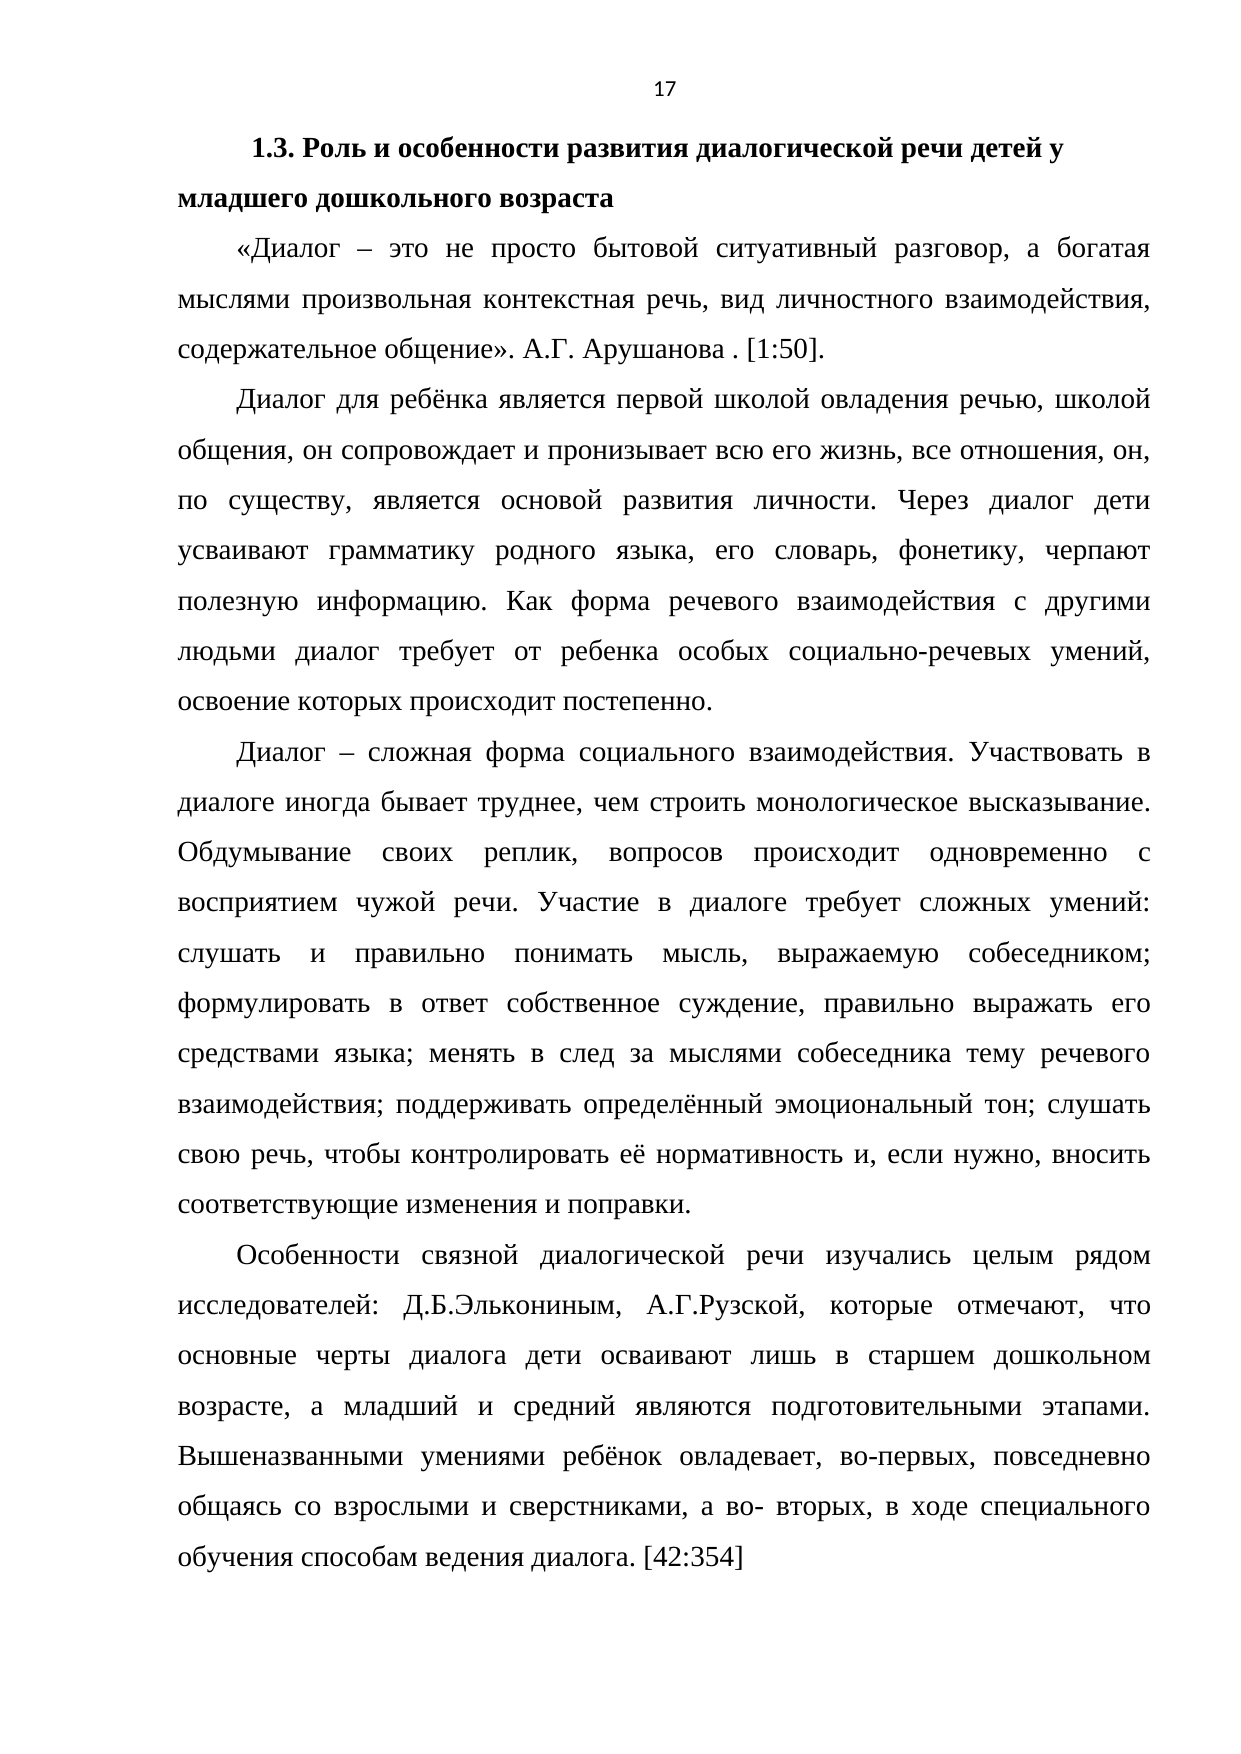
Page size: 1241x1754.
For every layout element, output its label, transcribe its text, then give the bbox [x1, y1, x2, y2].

text Диалог для ребёнка является первой школой овладения речью, школой общения, он сопровождает и пронизывает всю его жизнь, все отношения, он, по существу, является основой развития личности. Через диалог дети усваивают грамматику родного языка, его словарь, фонетику, черпают полезную информацию. Как форма речевого взаимодействия с другими людьми диалог требует от ребенка особых социально-речевых умений, освоение которых происходит постепенно. [177, 381, 1152, 717]
text «Диалог – это не просто бытовой ситуативный разговор, а богатая мыслями произвольная контекстная речь, вид личностного взаимодействия, содержательное общение». А.Г. Арушанова . [1:50]. [177, 231, 1152, 365]
text Особенности связной диалогической речи изучались целым рядом исследователей: Д.Б.Элькониным, А.Г.Рузской, которые отмечают, что основные черты диалога дети осваивают лишь в старшем дошкольном возрасте, а младший и средний являются подготовительными этапами. Вышеназванными умениями ребёнок овладевает, во-первых, повседневно общаясь со взрослыми и сверстниками, а во- вторых, в ходе специального обучения способам ведения диалога. [42:354] [177, 1237, 1152, 1572]
subtitle 1.3. Роль и особенности развития диалогической речи детей у младшего дошкольного возраста [177, 130, 1152, 214]
text Диалог – сложная форма социального взаимодействия. Участвовать в диалоге иногда бывает труднее, чем строить монологическое высказывание. Обдумывание своих реплик, вопросов происходит одновременно с восприятием чужой речи. Участие в диалоге требует сложных умений: слушать и правильно понимать мысль, выражаемую собеседником; формулировать в ответ собственное суждение, правильно выражать его средствами языка; менять в след за мыслями собеседника тему речевого взаимодействия; поддерживать определённый эмоциональный тон; слушать свою речь, чтобы контролировать её нормативность и, если нужно, вносить соответствующие изменения и поправки. [177, 734, 1152, 1220]
